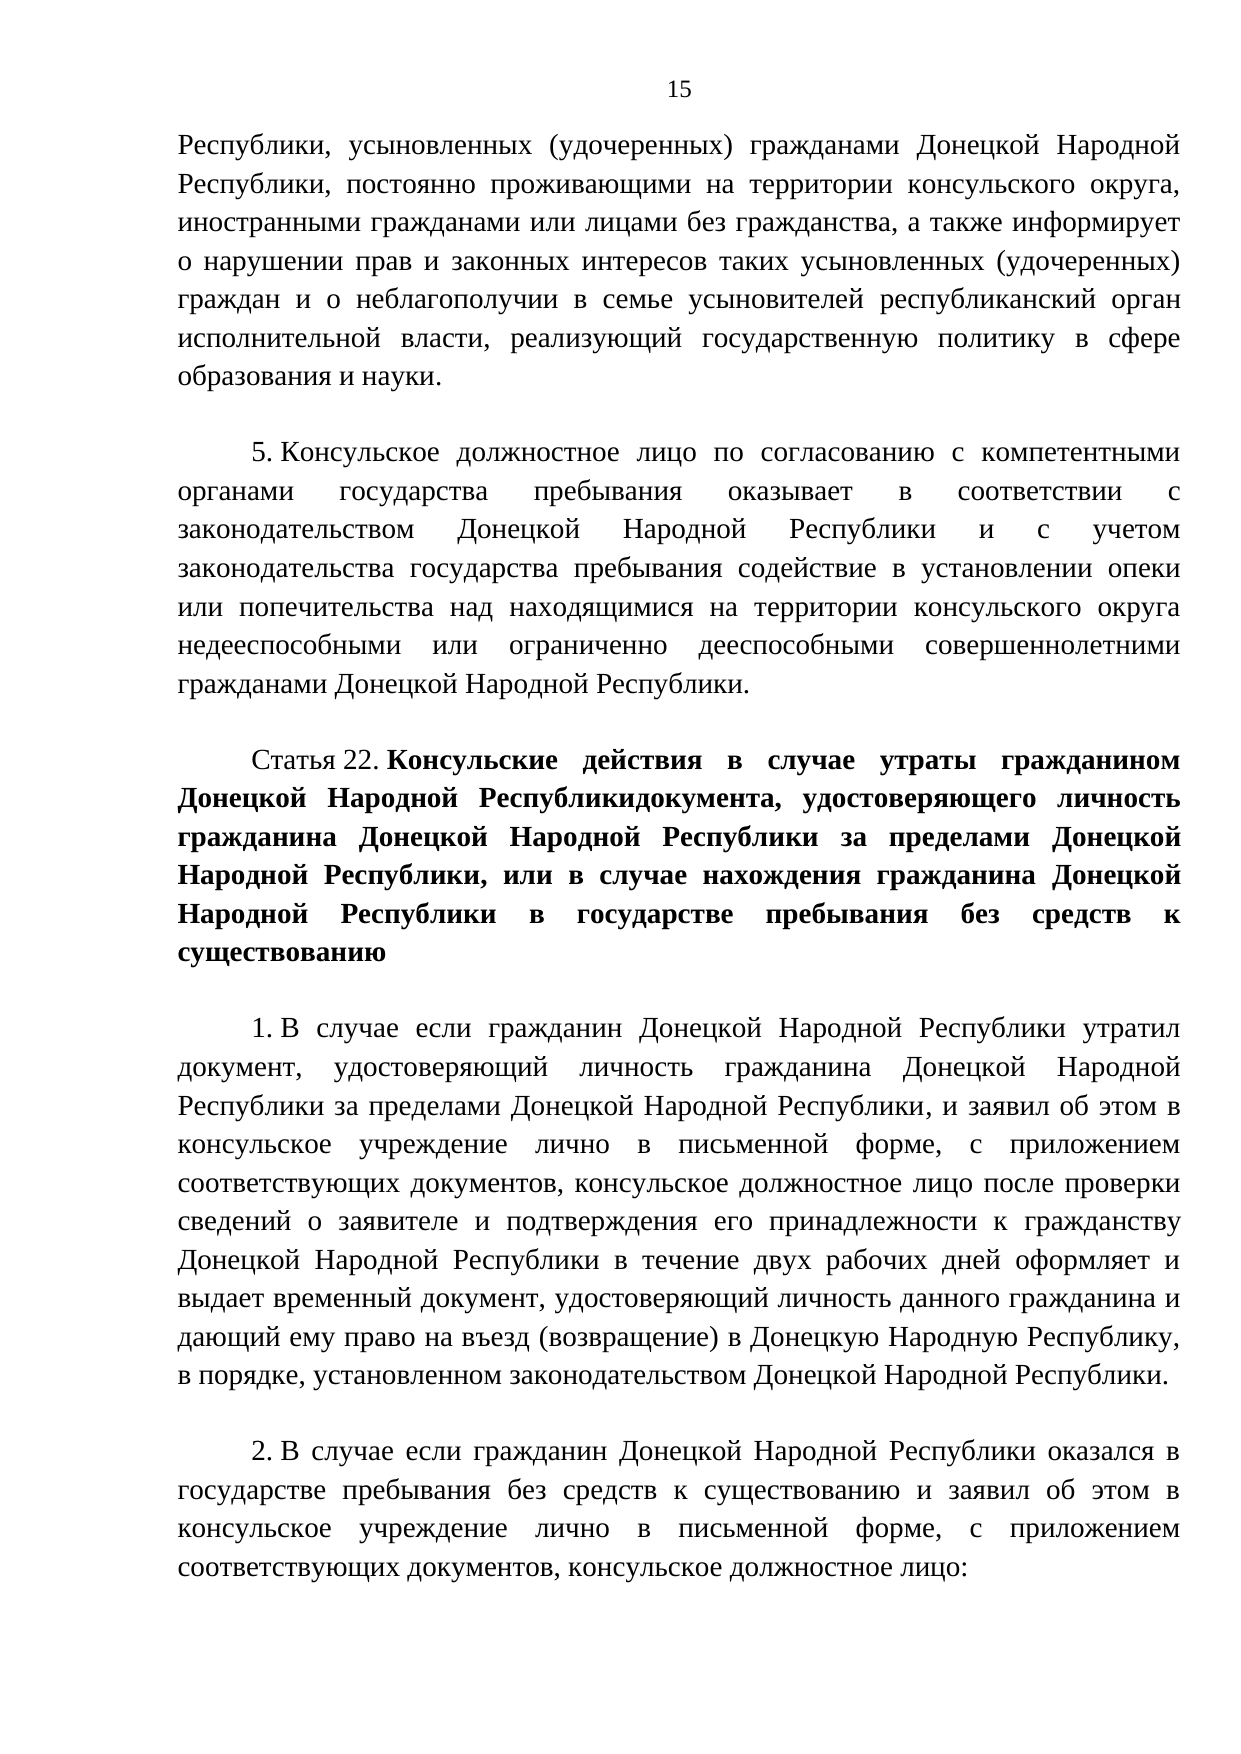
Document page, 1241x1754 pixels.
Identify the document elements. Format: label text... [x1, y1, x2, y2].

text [177, 127, 1181, 392]
text 5. Консульское должностное лицо по согласованию с компетентными органами государства пребывания оказывает в соответствии с законодательством Донецкой Народной Республики и с учетом законодательства государства пребывания содействие в установлении опеки или попечительства над находящимися на территории консульского округа недееспособными или ограниченно дееспособными совершеннолетними гражданами Донецкой Народной Республики. [177, 434, 1181, 699]
text 2. В случае если гражданин Донецкой Народной Республики оказался в государстве пребывания без средств к существованию и заявил об этом в консульское учреждение лично в письменной форме, с приложением соответствующих документов, консульское должностное лицо: [177, 1433, 1181, 1583]
text 1. В случае если гражданин Донецкой Народной Республики утратил документ, удостоверяющий личность гражданина Донецкой Народной Республики за пределами Донецкой Народной Республики, и заявил об этом в консульское учреждение лично в письменной форме, с приложением соответствующих документов, консульское должностное лицо после проверки сведений о заявителе и подтверждения его принадлежности к гражданству Донецкой Народной Республики в течение двух рабочих дней оформляет и выдает временный документ, удостоверяющий личность данного гражданина и дающий ему право на въезд (возвращение) в Донецкую Народную Республику, в порядке, установленном законодательством Донецкой Народной Республики. [177, 1011, 1181, 1391]
text Статья 22. Консульские действия в случае утраты гражданином Донецкой Народной Республикидокумента, удостоверяющего личность гражданина Донецкой Народной Республики за пределами Донецкой Народной Республики, или в случае нахождения гражданина Донецкой Народной Республики в государстве пребывания без средств к существованию [177, 742, 1181, 968]
